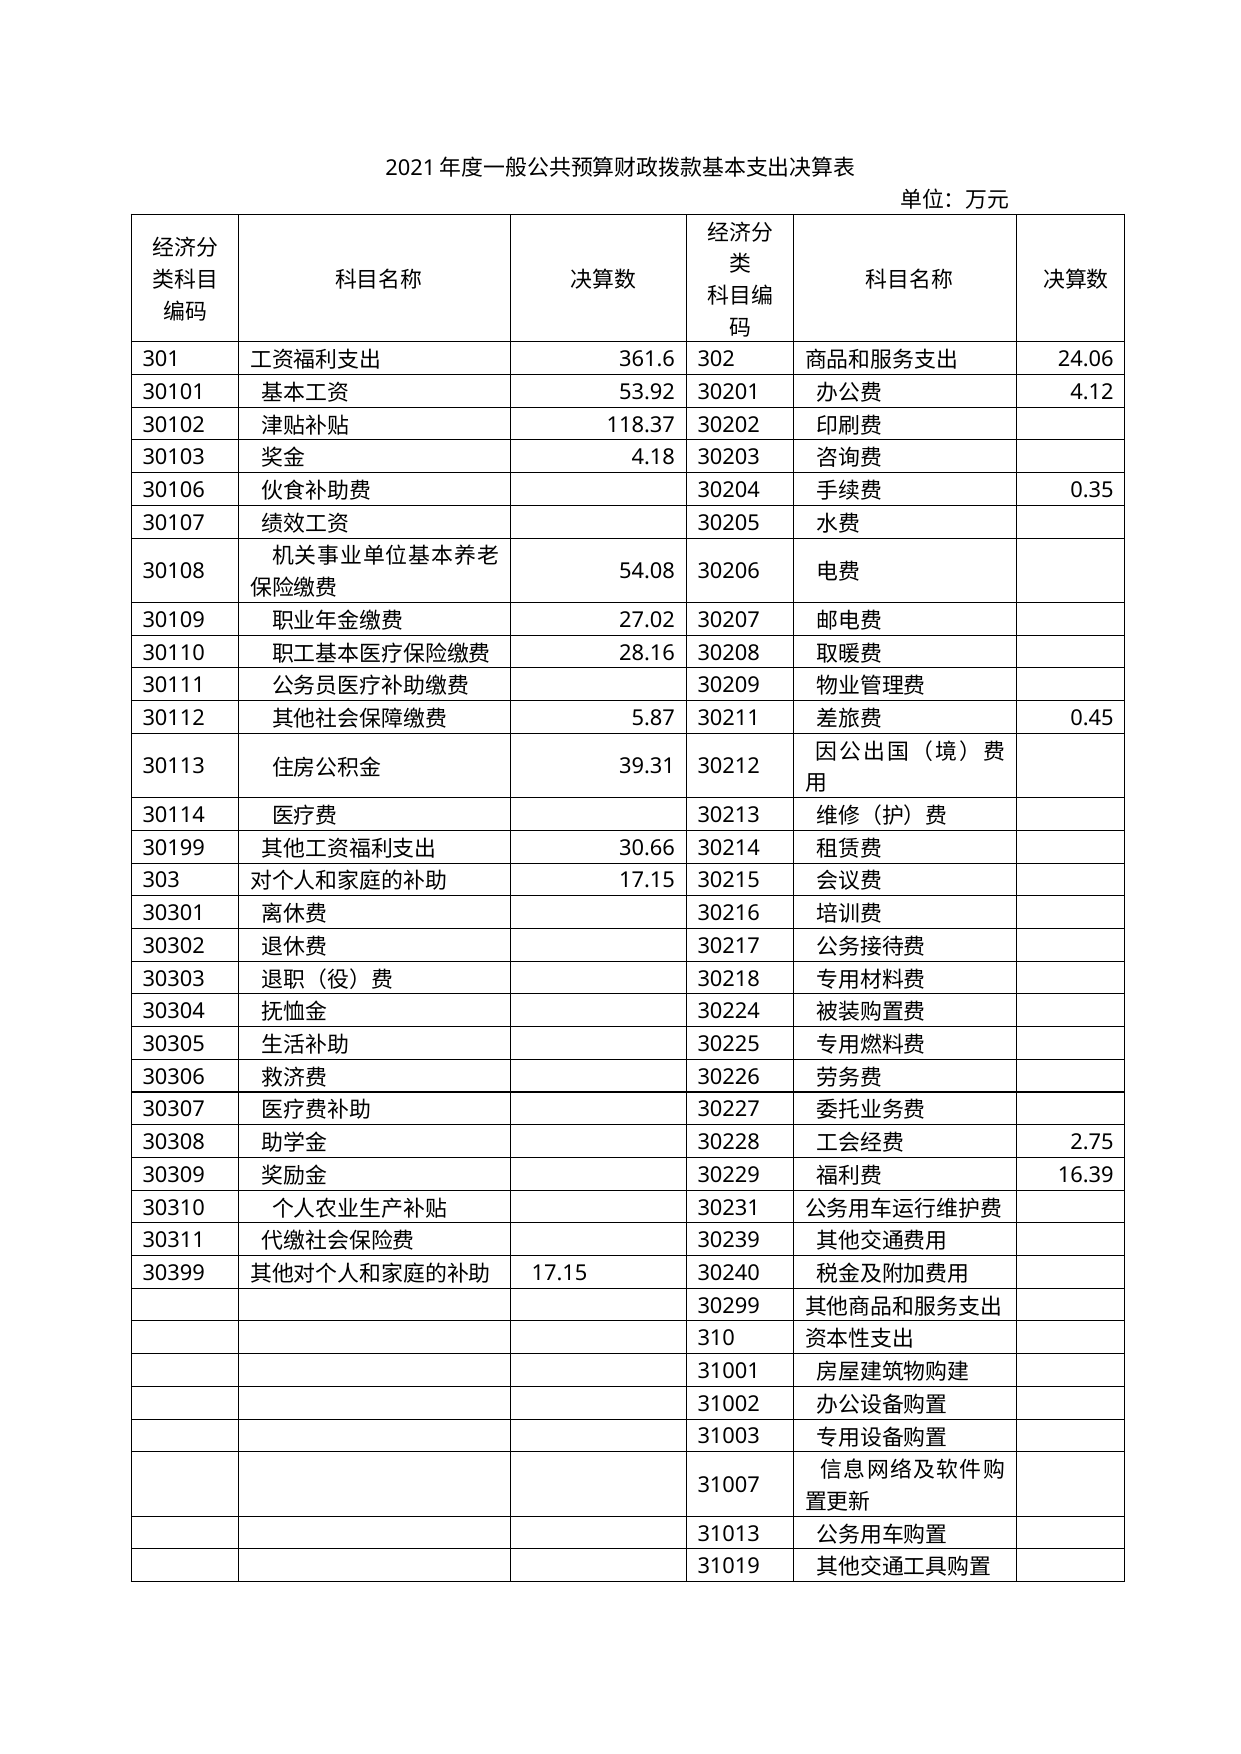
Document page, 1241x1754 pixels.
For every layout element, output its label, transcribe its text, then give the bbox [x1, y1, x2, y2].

table_cell 53.92 [511, 375, 686, 407]
table_cell 30226 [687, 1060, 793, 1091]
table_cell 抚恤金 [239, 994, 510, 1026]
table_cell [239, 1289, 510, 1320]
table_cell 退职（役）费 [239, 962, 510, 993]
text 2021年度一般公共预算财政拨款基本支出决算表 [187, 150, 1053, 182]
table_cell 办公设备购置 [794, 1387, 1016, 1418]
table_cell 303 [132, 864, 238, 895]
table_cell 福利费 [794, 1158, 1016, 1189]
table_cell 印刷费 [794, 408, 1016, 439]
table_cell 邮电费 [794, 603, 1016, 634]
table_cell 职业年金缴费 [239, 603, 510, 634]
table_cell 30399 [132, 1256, 238, 1288]
table_cell [132, 1387, 238, 1418]
table_cell 17.15 [511, 864, 686, 895]
table_cell [511, 1093, 686, 1124]
table_cell [511, 1354, 686, 1386]
table_header 科目名称 [794, 215, 1016, 341]
table_cell [132, 1354, 238, 1386]
table_cell [239, 1387, 510, 1418]
table_cell [1017, 1191, 1124, 1222]
table_cell 30106 [132, 473, 238, 505]
table_cell 被装购置费 [794, 994, 1016, 1026]
table_cell [1017, 929, 1124, 961]
table_cell [239, 1321, 510, 1353]
table_cell 30113 [132, 734, 238, 797]
table_cell 信息网络及软件购置更新 [794, 1452, 1016, 1516]
table_cell 维修（护）费 [794, 798, 1016, 830]
table_cell [511, 896, 686, 928]
table_cell 其他商品和服务支出 [794, 1289, 1016, 1320]
table_cell 伙食补助费 [239, 473, 510, 505]
table_cell [132, 1420, 238, 1451]
table_cell 30109 [132, 603, 238, 634]
table_cell 30112 [132, 701, 238, 733]
table_cell 30305 [132, 1027, 238, 1059]
table_cell 商品和服务支出 [794, 342, 1016, 374]
table_cell 30201 [687, 375, 793, 407]
table_cell 30216 [687, 896, 793, 928]
text 单位：万元 [187, 182, 1009, 213]
table_cell [511, 668, 686, 700]
table_cell 27.02 [511, 603, 686, 634]
table_cell [511, 1223, 686, 1255]
table_cell 30110 [132, 636, 238, 667]
table_cell 对个人和家庭的补助 [239, 864, 510, 895]
table_cell 医疗费补助 [239, 1093, 510, 1124]
table_cell 助学金 [239, 1125, 510, 1157]
table_cell [511, 798, 686, 830]
table_cell [511, 1517, 686, 1548]
table_cell 301 [132, 342, 238, 374]
table_cell 30208 [687, 636, 793, 667]
table_cell 0.45 [1017, 701, 1124, 733]
table_cell 30301 [132, 896, 238, 928]
table_cell 2.75 [1017, 1125, 1124, 1157]
table_cell [1017, 1027, 1124, 1059]
table_cell [1017, 1387, 1124, 1418]
table_cell 31001 [687, 1354, 793, 1386]
table_cell [511, 1289, 686, 1320]
table_cell [239, 1549, 510, 1581]
table_cell [1017, 408, 1124, 439]
table_cell [511, 1027, 686, 1059]
table_cell [511, 473, 686, 505]
table_cell [511, 1321, 686, 1353]
table_cell 30.66 [511, 831, 686, 862]
table_cell 31002 [687, 1387, 793, 1418]
table_cell [1017, 1321, 1124, 1353]
table_cell 水费 [794, 506, 1016, 537]
table_cell 会议费 [794, 864, 1016, 895]
table_cell 基本工资 [239, 375, 510, 407]
table_cell [1017, 864, 1124, 895]
table_cell 机关事业单位基本养老保险缴费 [239, 539, 510, 602]
table_cell 30102 [132, 408, 238, 439]
table_cell [132, 1549, 238, 1581]
table_cell 职工基本医疗保险缴费 [239, 636, 510, 667]
table_cell 30309 [132, 1158, 238, 1189]
table_cell 工资福利支出 [239, 342, 510, 374]
table_cell 公务用车运行维护费 [794, 1191, 1016, 1222]
table_cell [132, 1321, 238, 1353]
table_cell 30206 [687, 539, 793, 602]
table_header 经济分类 科目编码 [687, 215, 793, 341]
table_cell 30310 [132, 1191, 238, 1222]
table_cell 津贴补贴 [239, 408, 510, 439]
table_cell 物业管理费 [794, 668, 1016, 700]
table_cell [1017, 1223, 1124, 1255]
table_cell 30229 [687, 1158, 793, 1189]
table_cell 31003 [687, 1420, 793, 1451]
table_cell [132, 1289, 238, 1320]
table_cell 30299 [687, 1289, 793, 1320]
table_cell [1017, 994, 1124, 1026]
table_cell 奖金 [239, 440, 510, 472]
table_cell 其他社会保障缴费 [239, 701, 510, 733]
table_cell 5.87 [511, 701, 686, 733]
table_cell [511, 1158, 686, 1189]
table_cell 361.6 [511, 342, 686, 374]
table_cell [1017, 962, 1124, 993]
table_cell 30302 [132, 929, 238, 961]
table_cell 30213 [687, 798, 793, 830]
table_cell 30227 [687, 1093, 793, 1124]
table_cell [239, 1354, 510, 1386]
table_cell 电费 [794, 539, 1016, 602]
table_cell [239, 1420, 510, 1451]
table_cell 其他交通工具购置 [794, 1549, 1016, 1581]
table_cell [1017, 506, 1124, 537]
table_cell 30111 [132, 668, 238, 700]
table_cell [511, 1549, 686, 1581]
table_cell 30214 [687, 831, 793, 862]
table_header 科目名称 [239, 215, 510, 341]
table_cell 30304 [132, 994, 238, 1026]
table_cell 54.08 [511, 539, 686, 602]
table_cell 其他对个人和家庭的补助 [239, 1256, 510, 1288]
table_cell 30239 [687, 1223, 793, 1255]
table_cell [1017, 1517, 1124, 1548]
table_cell 310 [687, 1321, 793, 1353]
table_cell [1017, 1549, 1124, 1581]
table_cell 30108 [132, 539, 238, 602]
table_cell 公务员医疗补助缴费 [239, 668, 510, 700]
table_cell 税金及附加费用 [794, 1256, 1016, 1288]
table_cell [1017, 636, 1124, 667]
table_cell [239, 1452, 510, 1516]
table_cell 0.35 [1017, 473, 1124, 505]
table_cell [1017, 1420, 1124, 1451]
table_cell [511, 1387, 686, 1418]
table_cell 奖励金 [239, 1158, 510, 1189]
table_cell 30101 [132, 375, 238, 407]
table_cell 因公出国（境）费用 [794, 734, 1016, 797]
table_cell 医疗费 [239, 798, 510, 830]
table_cell [1017, 1289, 1124, 1320]
table_cell [1017, 831, 1124, 862]
table_header 决算数 [511, 215, 686, 341]
table_cell [1017, 1354, 1124, 1386]
table_cell 30218 [687, 962, 793, 993]
table_cell 30209 [687, 668, 793, 700]
table_cell 30306 [132, 1060, 238, 1091]
table_cell 30217 [687, 929, 793, 961]
table_cell 28.16 [511, 636, 686, 667]
table_cell 其他工资福利支出 [239, 831, 510, 862]
table_cell [1017, 440, 1124, 472]
table_cell 专用设备购置 [794, 1420, 1016, 1451]
table_cell 118.37 [511, 408, 686, 439]
table_cell 30308 [132, 1125, 238, 1157]
table_cell 专用燃料费 [794, 1027, 1016, 1059]
table_cell 30114 [132, 798, 238, 830]
table_cell 30225 [687, 1027, 793, 1059]
table_cell 救济费 [239, 1060, 510, 1091]
table_cell 30212 [687, 734, 793, 797]
table_cell [511, 1125, 686, 1157]
table_cell 16.39 [1017, 1158, 1124, 1189]
table_cell [1017, 798, 1124, 830]
table_cell 离休费 [239, 896, 510, 928]
table_cell [1017, 668, 1124, 700]
table_cell 30202 [687, 408, 793, 439]
table_cell 委托业务费 [794, 1093, 1016, 1124]
table_cell 30303 [132, 962, 238, 993]
table_cell [1017, 1093, 1124, 1124]
table_cell 生活补助 [239, 1027, 510, 1059]
table_cell 17.15 [511, 1256, 686, 1288]
table_cell [511, 506, 686, 537]
table_cell [1017, 1256, 1124, 1288]
table_cell 30103 [132, 440, 238, 472]
table_cell 302 [687, 342, 793, 374]
table_cell 代缴社会保险费 [239, 1223, 510, 1255]
table_cell 手续费 [794, 473, 1016, 505]
table_cell 30307 [132, 1093, 238, 1124]
table_cell 30207 [687, 603, 793, 634]
table_cell 30204 [687, 473, 793, 505]
table_cell [1017, 1060, 1124, 1091]
table_cell 30199 [132, 831, 238, 862]
table_cell 差旅费 [794, 701, 1016, 733]
table_cell 租赁费 [794, 831, 1016, 862]
table_cell [511, 1191, 686, 1222]
table_cell [1017, 603, 1124, 634]
table_cell 咨询费 [794, 440, 1016, 472]
table_cell 公务接待费 [794, 929, 1016, 961]
table_cell 30228 [687, 1125, 793, 1157]
table_cell [511, 1420, 686, 1451]
table_cell 30211 [687, 701, 793, 733]
table_cell 公务用车购置 [794, 1517, 1016, 1548]
table_cell [1017, 734, 1124, 797]
table_cell 绩效工资 [239, 506, 510, 537]
table_header 经济分类科目编码 [132, 215, 238, 341]
table_cell [1017, 1452, 1124, 1516]
table_cell [132, 1452, 238, 1516]
table_cell 30311 [132, 1223, 238, 1255]
table_cell 39.31 [511, 734, 686, 797]
table_header 决算数 [1017, 215, 1124, 341]
table_cell 30240 [687, 1256, 793, 1288]
table_cell [239, 1517, 510, 1548]
table_cell 住房公积金 [239, 734, 510, 797]
table_cell 专用材料费 [794, 962, 1016, 993]
table_cell 劳务费 [794, 1060, 1016, 1091]
table_cell 24.06 [1017, 342, 1124, 374]
table_cell 31013 [687, 1517, 793, 1548]
table_cell 31019 [687, 1549, 793, 1581]
table_cell [511, 1452, 686, 1516]
table_cell 取暖费 [794, 636, 1016, 667]
table_cell 资本性支出 [794, 1321, 1016, 1353]
table_cell 30203 [687, 440, 793, 472]
table_cell 房屋建筑物购建 [794, 1354, 1016, 1386]
table_cell [511, 1060, 686, 1091]
table_cell 4.18 [511, 440, 686, 472]
table_cell 培训费 [794, 896, 1016, 928]
table_cell 30224 [687, 994, 793, 1026]
table_cell [511, 929, 686, 961]
table_cell 31007 [687, 1452, 793, 1516]
table_cell [511, 994, 686, 1026]
table_cell 其他交通费用 [794, 1223, 1016, 1255]
table_cell 30215 [687, 864, 793, 895]
table_cell [132, 1517, 238, 1548]
table_cell 4.12 [1017, 375, 1124, 407]
table_cell [1017, 539, 1124, 602]
table_cell 30205 [687, 506, 793, 537]
table_cell 30107 [132, 506, 238, 537]
table_cell 个人农业生产补贴 [239, 1191, 510, 1222]
table_cell 30231 [687, 1191, 793, 1222]
table_cell 工会经费 [794, 1125, 1016, 1157]
table_cell 办公费 [794, 375, 1016, 407]
table_cell [511, 962, 686, 993]
table_cell [1017, 896, 1124, 928]
table_cell 退休费 [239, 929, 510, 961]
